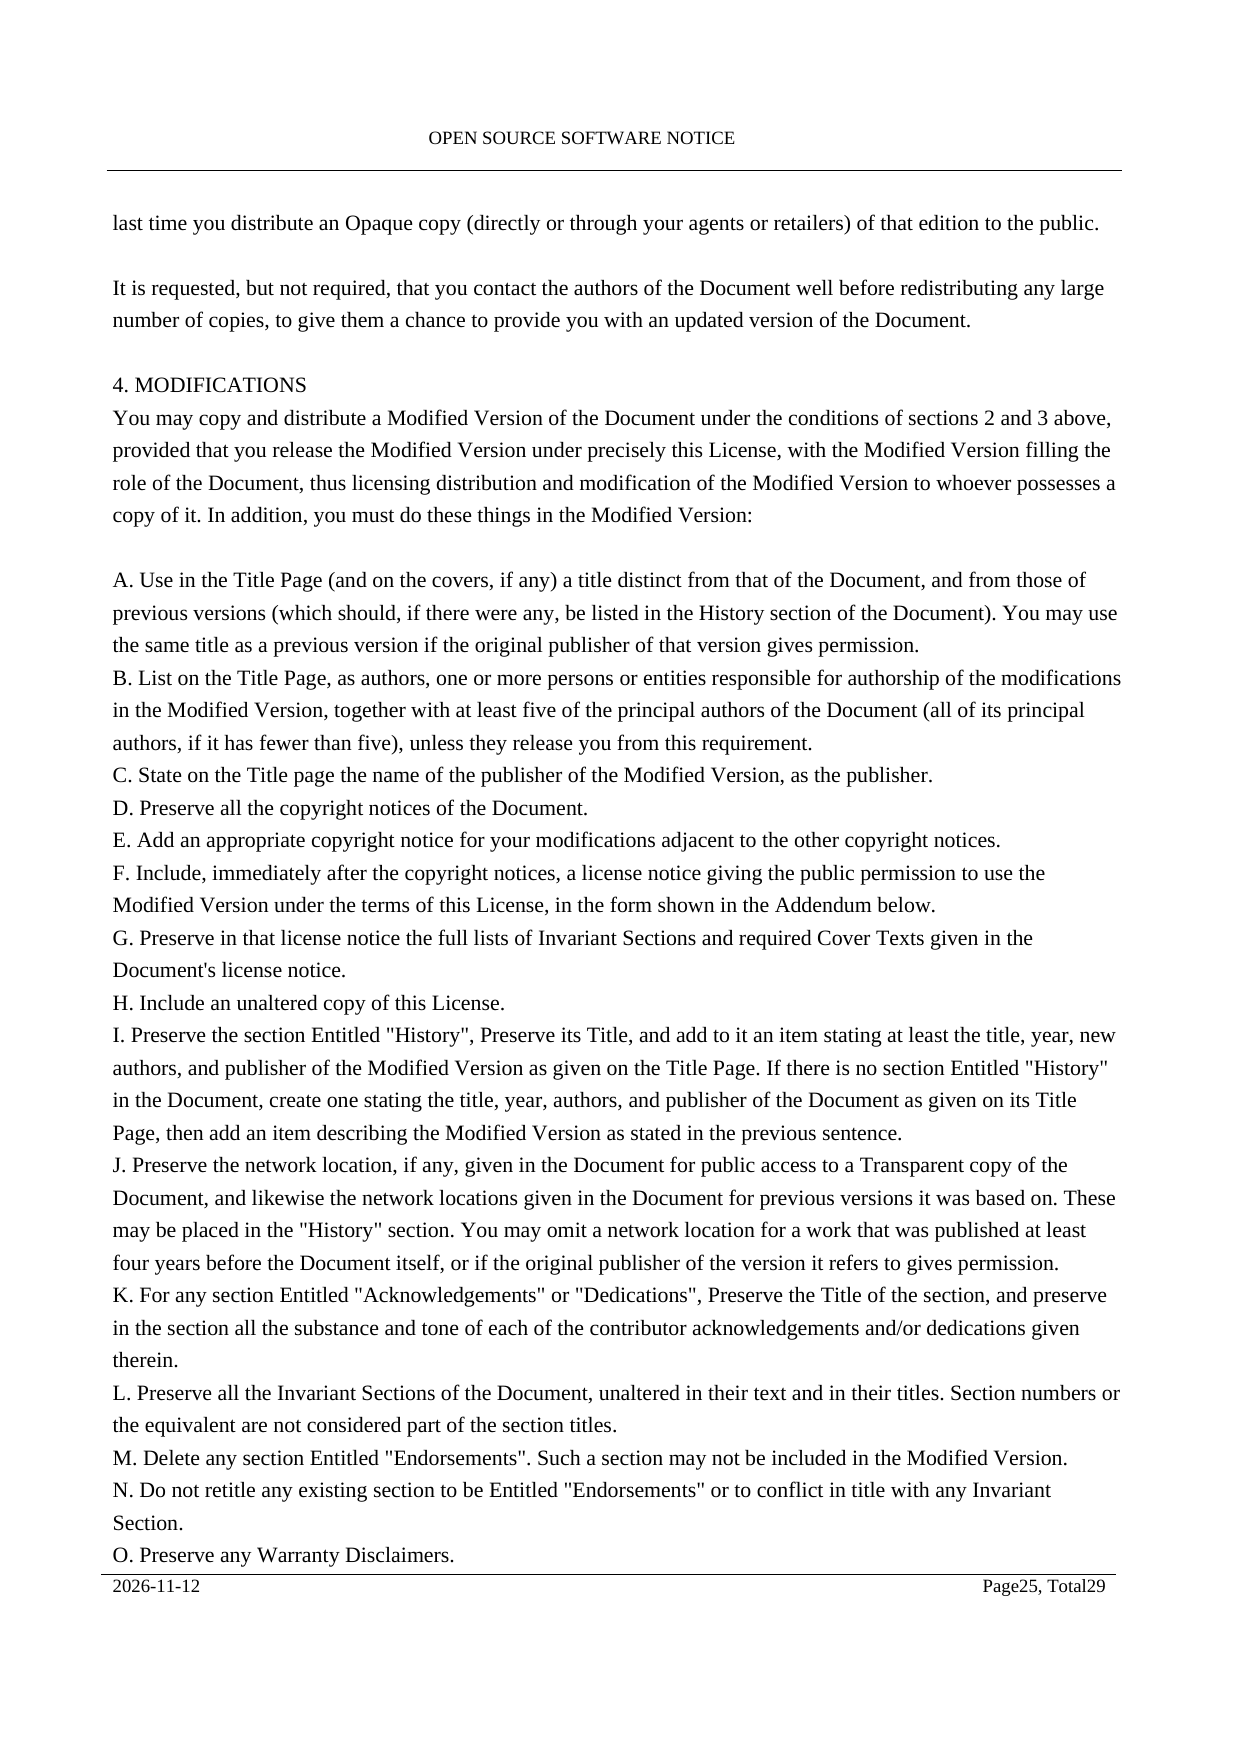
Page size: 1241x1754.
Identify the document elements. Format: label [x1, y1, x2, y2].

text [112, 206, 1128, 1571]
